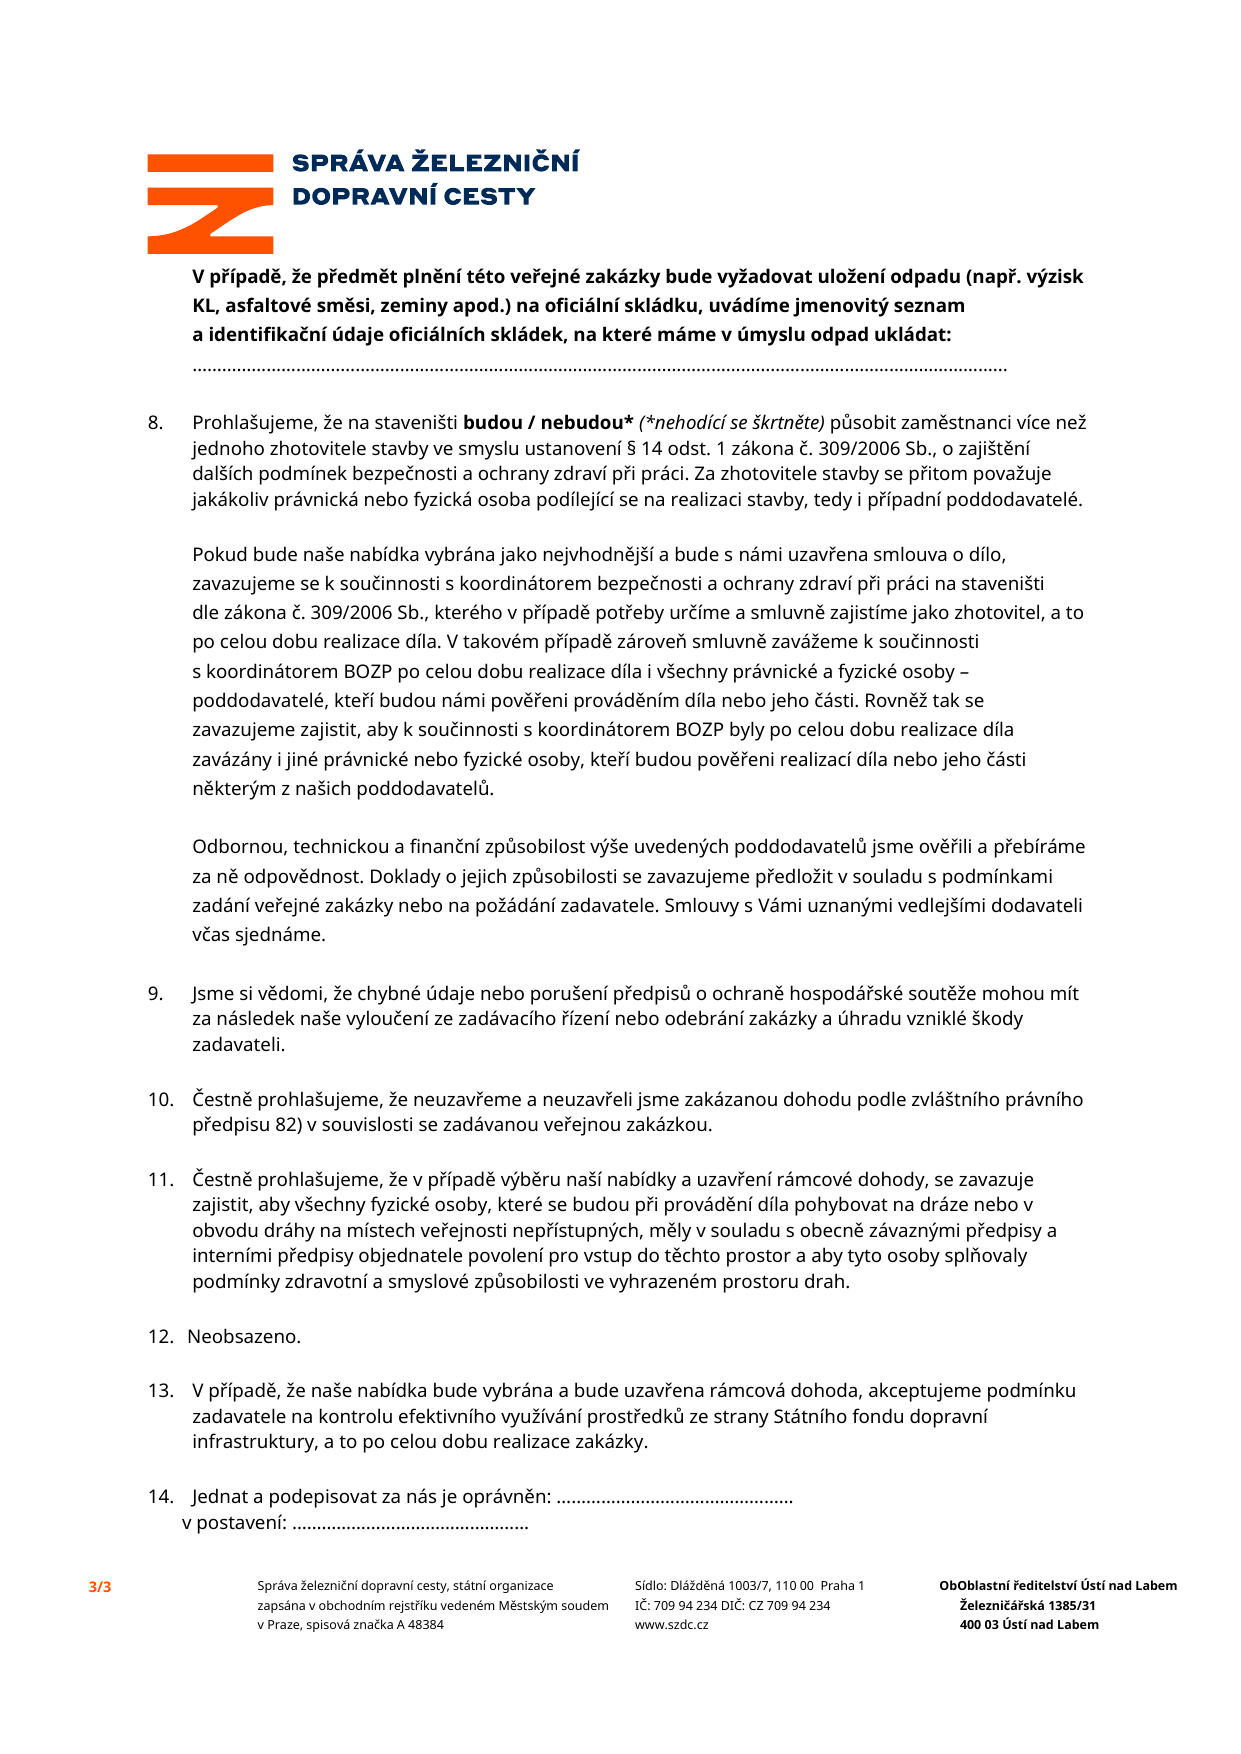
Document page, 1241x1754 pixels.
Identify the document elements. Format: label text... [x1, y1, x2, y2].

text Pokud bude naše nabídka vybrána jako nejvhodnější a bude s námi uzavřena smlouva o dílo, zavazujeme se k součinnosti s koordinátorem bezpečnosti a ochrany zdraví při práci na staveništi dle zákona č. 309/2006 Sb., kterého v případě potřeby určíme a smluvně zajistíme jako zhotovitel, a to po celou dobu realizace díla. V takovém případě zároveň smluvně zavážeme k součinnosti s koordinátorem BOZP po celou dobu realizace díla i všechny právnické a fyzické osoby – poddodavatelé, kteří budou námi pověřeni prováděním díla nebo jeho části. Rovněž tak se zavazujeme zajistit, aby k součinnosti s koordinátorem BOZP byly po celou dobu realizace díla zavázány i jiné právnické nebo fyzické osoby, kteří budou pověřeni realizací díla nebo jeho části některým z našich poddodavatelů. [192, 541, 1093, 801]
list Čestně prohlašujeme, že v případě výběru naší nabídky a uzavření rámcové dohody, se zavazuje zajistit, aby všechny fyzické osoby, které se budou při provádění díla pohybovat na dráze nebo v obvodu dráhy na místech veřejnosti nepřístupných, měly v souladu s obecně závaznými předpisy a interními předpisy objednatele povolení pro vstup do těchto prostor a aby tyto osoby splňovaly podmínky zdravotní a smyslové způsobilosti ve vyhrazeném prostoru drah. [148, 1166, 1093, 1294]
list Neobsazeno. [148, 1323, 1093, 1348]
text v postavení: ………………………………………… [148, 1509, 1093, 1535]
list Prohlašujeme, že na staveništi budou / nebudou* (*nehodící se škrtněte) působit zaměstnanci více než jednoho zhotovitele stavby ve smyslu ustanovení § 14 odst. 1 zákona č. 309/2006 Sb., o zajištění dalších podmínek bezpečnosti a ochrany zdraví při práci. Za zhotovitele stavby se přitom považuje jakákoliv právnická nebo fyzická osoba podílející se na realizaci stavby, tedy i případní poddodavatelé. [148, 409, 1093, 512]
text ………………………………………………………………………………………………………………………………………………... [192, 351, 1093, 377]
list Jsme si vědomi, že chybné údaje nebo porušení předpisů o ochraně hospodářské soutěže mohou mít za následek naše vyloučení ze zadávacího řízení nebo odebrání zakázky a úhradu vzniklé škody zadavateli. [148, 980, 1093, 1057]
list Čestně prohlašujeme, že neuzavřeme a neuzavřeli jsme zakázanou dohodu podle zvláštního právního předpisu 82) v souvislosti se zadávanou veřejnou zakázkou. [148, 1086, 1093, 1137]
text Odbornou, technickou a finanční způsobilost výše uvedených poddodavatelů jsme ověřili a přebíráme za ně odpovědnost. Doklady o jejich způsobilosti se zavazujeme předložit v souladu s podmínkami zadání veřejné zakázky nebo na požádání zadavatele. Smlouvy s Vámi uznanými vedlejšími dodavateli včas sjednáme. [192, 834, 1093, 947]
text V případě, že předmět plnění této veřejné zakázky bude vyžadovat uložení odpadu (např. výzisk KL, asfaltové směsi, zeminy apod.) na oficiální skládku, uvádíme jmenovitý seznam a identifikační údaje oficiálních skládek, na které máme v úmyslu odpad ukládat: [192, 263, 1093, 347]
list V případě, že naše nabídka bude vybrána a bude uzavřena rámcová dohoda, akceptujeme podmínku zadavatele na kontrolu efektivního využívání prostředků ze strany Státního fondu dopravní infrastruktury, a to po celou dobu realizace zakázky. [148, 1378, 1093, 1454]
list Jednat a podepisovat za nás je oprávněn: ………………………………………… [148, 1484, 1093, 1509]
